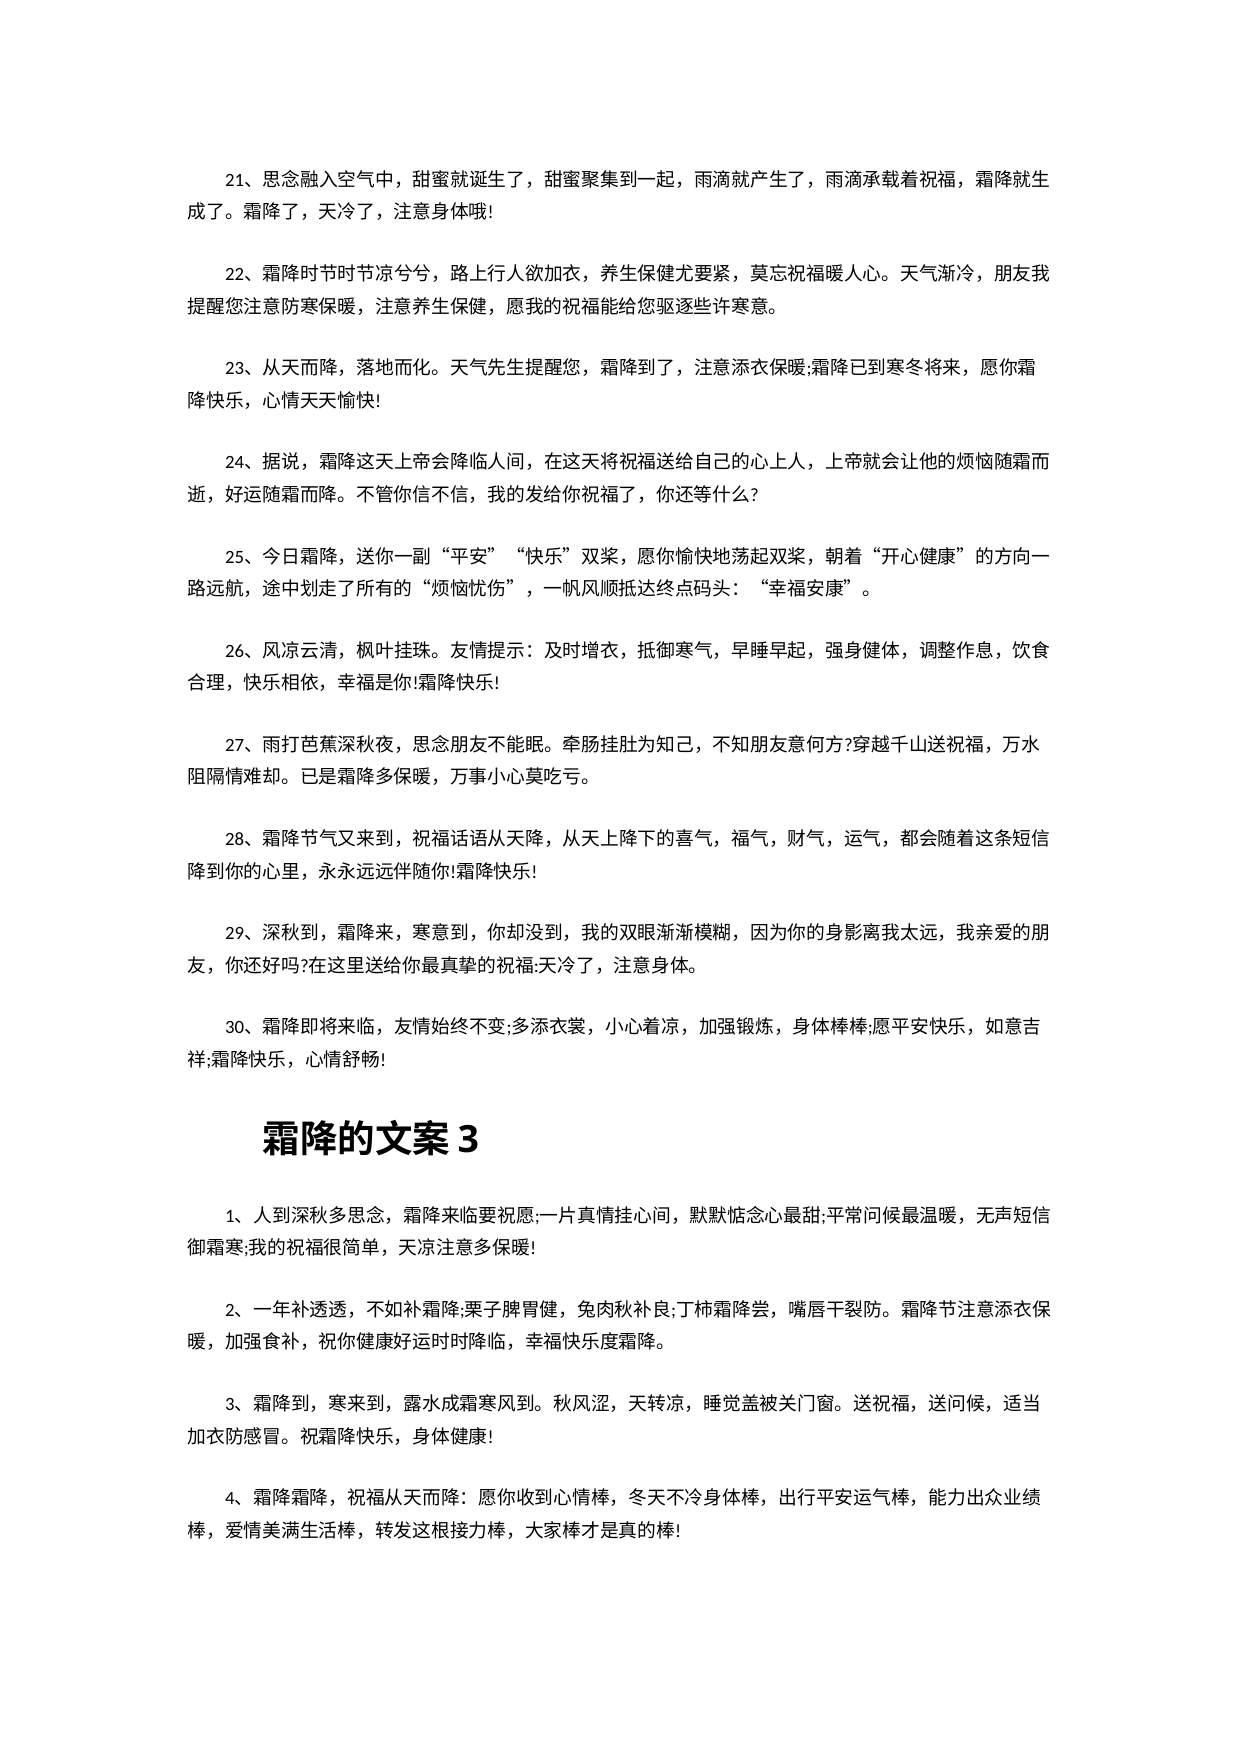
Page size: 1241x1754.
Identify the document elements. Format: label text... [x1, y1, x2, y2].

text 1、人到深秋多思念，霜降来临要祝愿;一片真情挂心间，默默惦念心最甜;平常问候最温暖，无声短信御霜寒;我的祝福很简单，天凉注意多保暖! [187, 1198, 1053, 1263]
text 4、霜降霜降，祝福从天而降：愿你收到心情棒，冬天不冷身体棒，出行平安运气棒，能力出众业绩棒，爱情美满生活棒，转发这根接力棒，大家棒才是真的棒! [187, 1480, 1053, 1545]
text 22、霜降时节时节凉兮兮，路上行人欲加衣，养生保健尤要紧，莫忘祝福暖人心。天气渐冷，朋友我提醒您注意防寒保暖，注意养生保健，愿我的祝福能给您驱逐些许寒意。 [187, 256, 1053, 321]
text 24、据说，霜降这天上帝会降临人间，在这天将祝福送给自己的心上人，上帝就会让他的烦恼随霜而逝，好运随霜而降。不管你信不信，我的发给你祝福了，你还等什么? [187, 444, 1053, 509]
text 3、霜降到，寒来到，露水成霜寒风到。秋风涩，天转凉，睡觉盖被关门窗。送祝福，送问候，适当加衣防感冒。祝霜降快乐，身体健康! [187, 1386, 1053, 1451]
text 25、今日霜降，送你一副“平安”“快乐”双桨，愿你愉快地荡起双桨，朝着“开心健康”的方向一路远航，途中划走了所有的“烦恼忧伤”，一帆风顺抵达终点码头：“幸福安康”。 [187, 539, 1053, 604]
text 26、风凉云清，枫叶挂珠。友情提示：及时增衣，抵御寒气，早睡早起，强身健体，调整作息，饮食合理，快乐相依，幸福是你!霜降快乐! [187, 633, 1053, 698]
text 23、从天而降，落地而化。天气先生提醒您，霜降到了，注意添衣保暖;霜降已到寒冬将来，愿你霜降快乐，心情天天愉快! [187, 350, 1053, 415]
text 2、一年补透透，不如补霜降;栗子脾胃健，兔肉秋补良;丁柿霜降尝，嘴唇干裂防。霜降节注意添衣保暖，加强食补，祝你健康好运时时降临，幸福快乐度霜降。 [187, 1292, 1053, 1357]
text 27、雨打芭蕉深秋夜，思念朋友不能眠。牵肠挂肚为知己，不知朋友意何方?穿越千山送祝福，万水阻隔情难却。已是霜降多保暖，万事小心莫吃亏。 [187, 727, 1053, 792]
text 30、霜降即将来临，友情始终不变;多添衣裳，小心着凉，加强锻炼，身体棒棒;愿平安快乐，如意吉祥;霜降快乐，心情舒畅! [187, 1009, 1053, 1074]
subtitle 霜降的文案3 [187, 1104, 1053, 1169]
text 21、思念融入空气中，甜蜜就诞生了，甜蜜聚集到一起，雨滴就产生了，雨滴承载着祝福，霜降就生成了。霜降了，天冷了，注意身体哦! [187, 162, 1053, 227]
text 29、深秋到，霜降来，寒意到，你却没到，我的双眼渐渐模糊，因为你的身影离我太远，我亲爱的朋友，你还好吗?在这里送给你最真挚的祝福:天冷了，注意身体。 [187, 915, 1053, 980]
text 28、霜降节气又来到，祝福话语从天降，从天上降下的喜气，福气，财气，运气，都会随着这条短信降到你的心里，永永远远伴随你!霜降快乐! [187, 821, 1053, 886]
